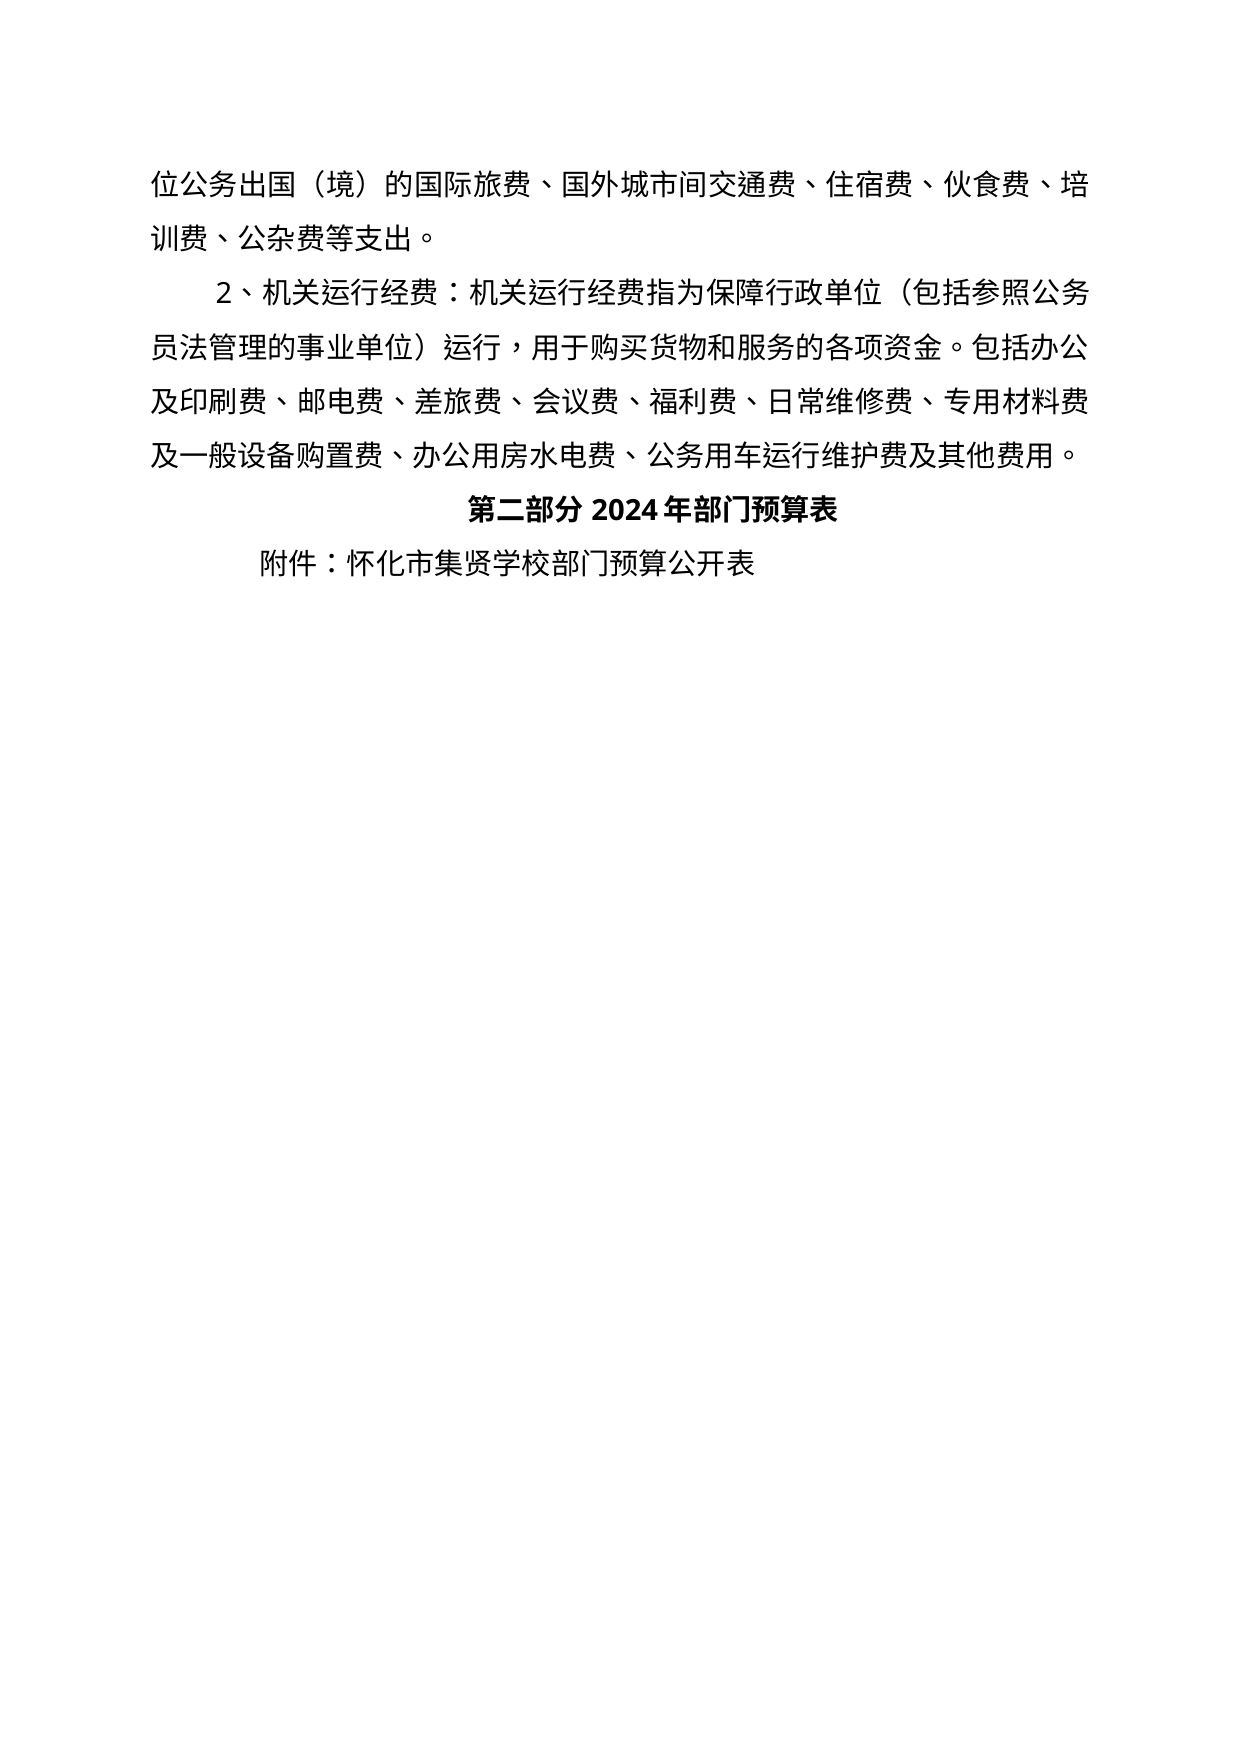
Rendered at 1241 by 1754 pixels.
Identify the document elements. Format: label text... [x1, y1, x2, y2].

text 第二部分 2024年部门预算表 [150, 475, 1090, 529]
text 2、机关运行经费：机关运行经费指为保障行政单位（包括参照公务员法管理的事业单位）运行，用于购买货物和服务的各项资金。包括办公及印刷费、邮电费、差旅费、会议费、福利费、日常维修费、专用材料费及一般设备购置费、办公用房水电费、公务用车运行维护费及其他费用。 [150, 258, 1090, 475]
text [150, 150, 1090, 258]
text 附件：怀化市集贤学校部门预算公开表 [150, 529, 1090, 583]
